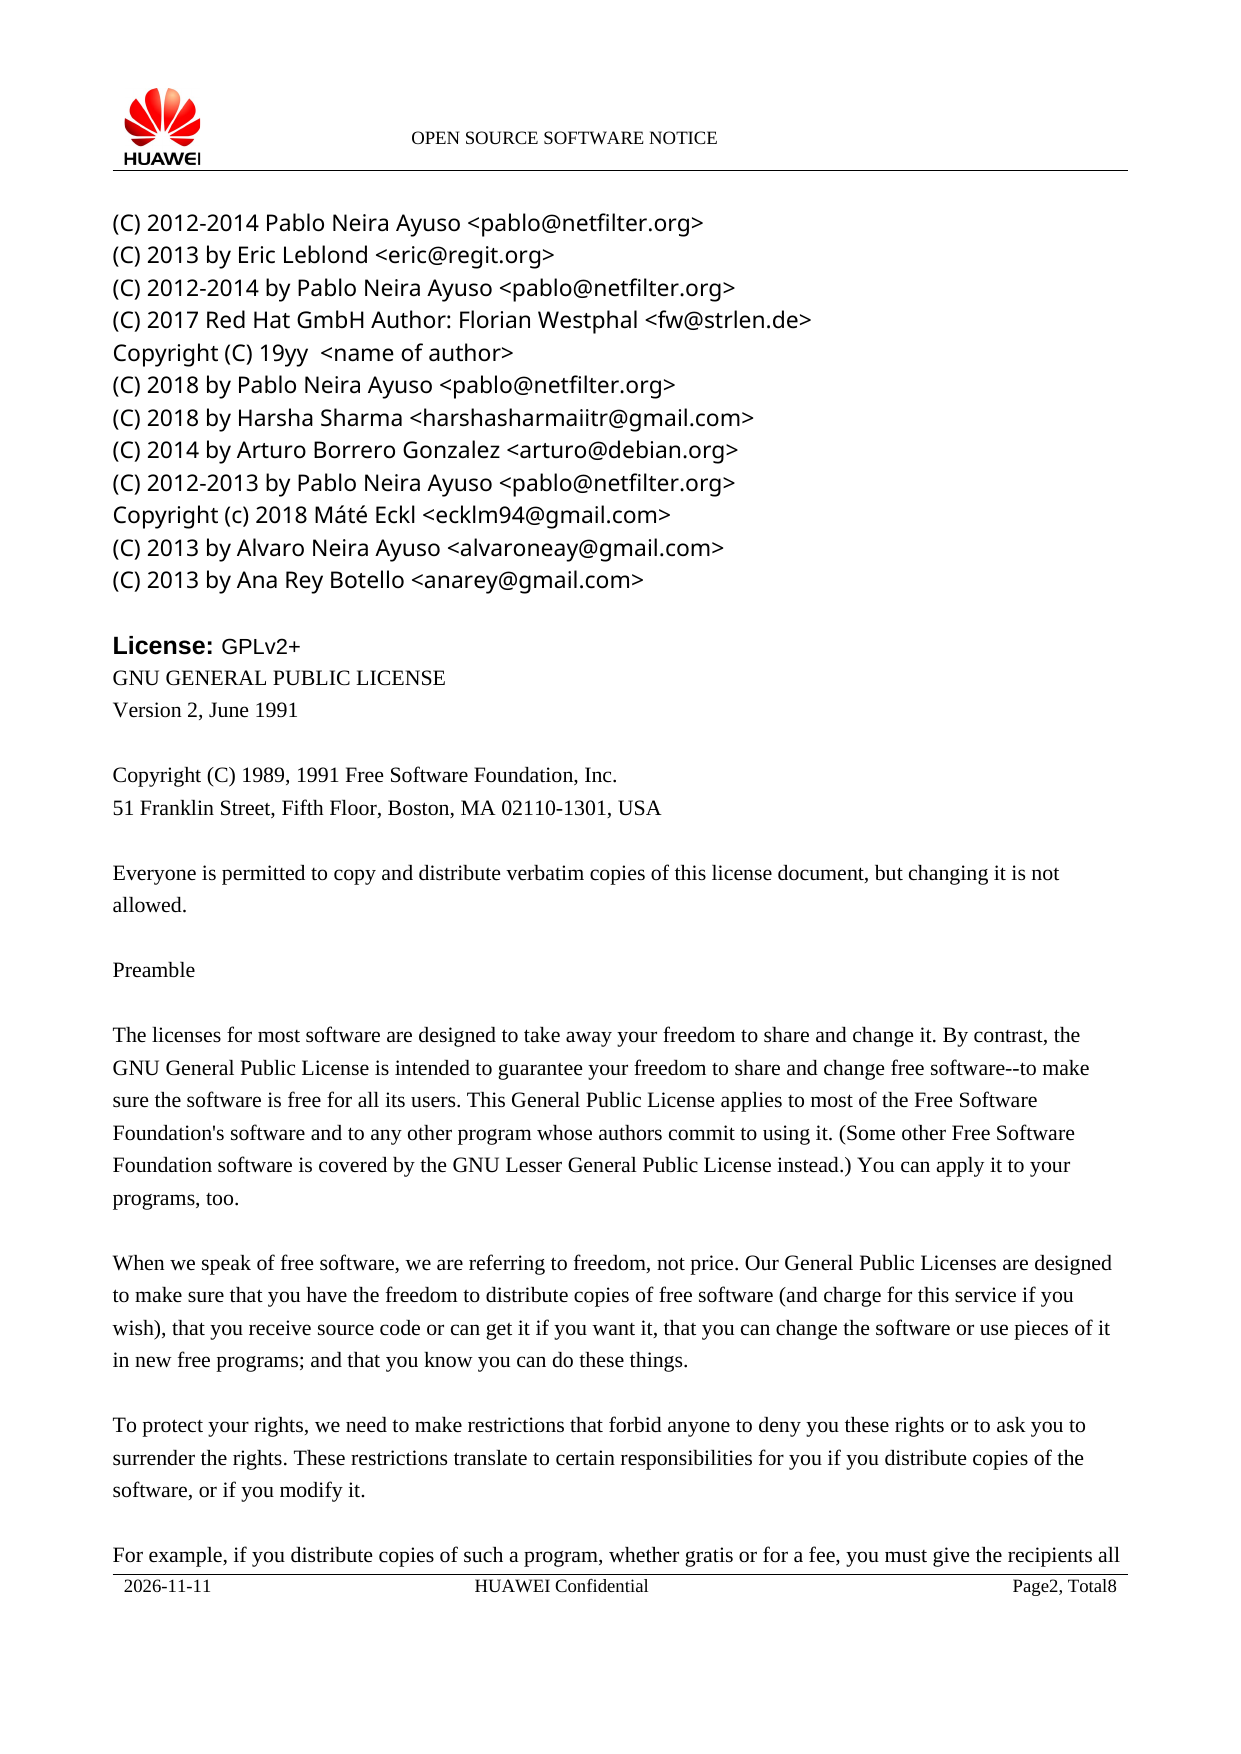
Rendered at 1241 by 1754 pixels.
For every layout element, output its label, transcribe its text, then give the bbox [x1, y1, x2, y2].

picture [124, 88, 201, 165]
text License: GPLv2+ [112, 629, 1128, 661]
